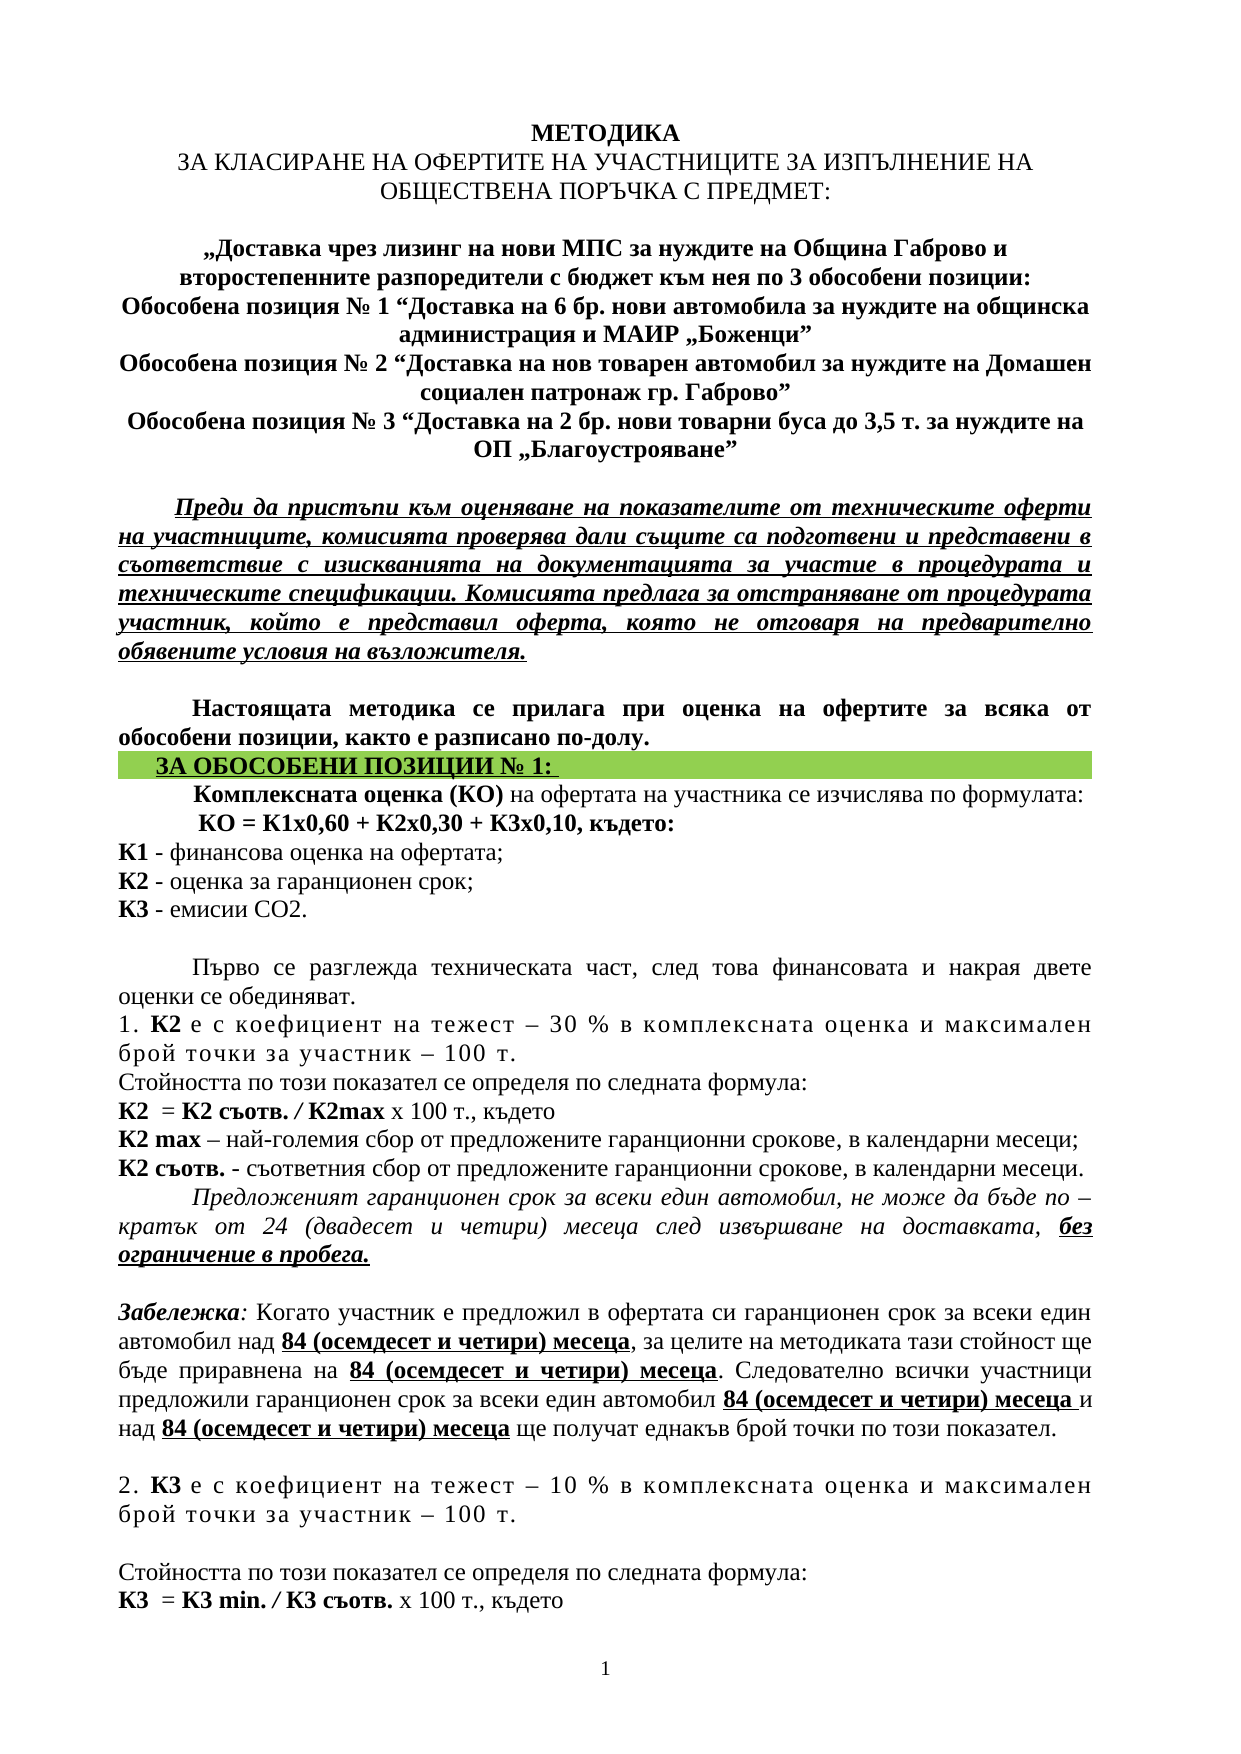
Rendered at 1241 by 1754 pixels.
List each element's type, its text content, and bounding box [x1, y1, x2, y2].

text Забележка: Когато участник е предложил в офертата си гаранционен срок за всеки един автомобил над 84 (осемдесет и четири) месеца, за целите на методиката тази стойност ще бъде приравнена на 84 (осемдесет и четири) месеца. Следователно всички участници предложили гаранционен срок за всеки един автомобил 84 (осемдесет и четири) месеца и над 84 (осемдесет и четири) месеца ще получат еднакъв брой точки по този показател. [118, 1297, 1092, 1442]
text К2 = К2 съотв. / К2max х 100 т., където [118, 1096, 1092, 1124]
text К2 - оценка за гаранционен срок; [118, 866, 1092, 894]
text К1 - финансова оценка на офертата; [118, 837, 1092, 866]
text Преди да пристъпи към оценяване на показателите от техническите оферти на участниците, комисията проверява дали същите са подготвени и представени в съответствие с изискванията на документацията за участие в процедурата и техническите спецификации. Комисията предлага за отстраняване от процедурата участник, който е представил оферта, която не отговаря на предварително обявените условия на възложителя. [118, 605, 1092, 632]
text Обособена позиция № 3 “Доставка на 2 бр. нови товарни буса до 3,5 т. за нуждите на ОП „Благоустрояване” [118, 406, 1092, 463]
text ЗА ОБОСОБЕНИ ПОЗИЦИИ № 1: [118, 751, 1092, 779]
text МЕТОДИКА [118, 118, 1092, 147]
text Предложеният гаранционен срок за всеки един автомобил, не може да бъде по – кратък от 24 (двадесет и четири) месеца след извършване на доставката, без ограничение в пробега. [118, 1182, 1092, 1268]
text Преди да пристъпи към оценяване на показателите от техническите оферти на участниците, комисията проверява дали същите са подготвени и представени в съответствие с изискванията на документацията за участие в процедурата и техническите спецификации. Комисията предлага за отстраняване от процедурата участник, който е представил оферта, която не отговаря на предварително обявените условия на възложителя. [118, 576, 1092, 603]
text КО = К1х0,60 + К2х0,30 + К3х0,10, където: [118, 808, 1092, 837]
text Обособена позиция № 2 “Доставка на нов товарен автомобил за нуждите на Домашен социален патронаж гр. Габрово” [118, 348, 1092, 406]
text 1. К2 е с коефициент на тежест – 30 % в комплексната оценка и максимален брой точки за участник – 100 т. [118, 1009, 1092, 1067]
text Първо се разглежда техническата част, след това финансовата и накрая двете оценки се обединяват. [118, 952, 1092, 1009]
text К3 - емисии СО2. [118, 894, 1092, 923]
text К2 max – най-големия сбор от предложените гаранционни срокове, в календарни месеци; [118, 1124, 1092, 1153]
text „Доставка чрез лизинг на нови МПС за нуждите на Община Габрово и второстепенните разпоредители с бюджет към нея по 3 обособени позиции: [118, 233, 1092, 291]
text Комплексната оценка (КО) на офертата на участника се изчислява по формулата: [118, 779, 1092, 808]
text Преди да пристъпи към оценяване на показателите от техническите оферти на участниците, комисията проверява дали същите са подготвени и представени в съответствие с изискванията на документацията за участие в процедурата и техническите спецификации. Комисията предлага за отстраняване от процедурата участник, който е представил оферта, която не отговаря на предварително обявените условия на възложителя. [118, 492, 1092, 546]
text Стойността по този показател се определя по следната формула: [118, 1557, 1092, 1586]
text Стойността по този показател се определя по следната формула: [118, 1067, 1092, 1096]
text Преди да пристъпи към оценяване на показателите от техническите оферти на участниците, комисията проверява дали същите са подготвени и представени в съответствие с изискванията на документацията за участие в процедурата и техническите спецификации. Комисията предлага за отстраняване от процедурата участник, който е представил оферта, която не отговаря на предварително обявените условия на възложителя. [118, 633, 1092, 664]
text ЗА КЛАСИРАНЕ НА ОФЕРТИТЕ НА УЧАСТНИЦИТЕ ЗА ИЗПЪЛНЕНИЕ НА ОБЩЕСТВЕНА ПОРЪЧКА С ПРЕДМЕТ: [118, 147, 1092, 204]
text Настоящата методика се прилага при оценка на офертите за всяка от обособени позиции, както е разписано по-долу. [118, 693, 1092, 751]
text К3 = К3 min. / К3 съотв. х 100 т., където [118, 1586, 1092, 1614]
text 2. К3 е с коефициент на тежест – 10 % в комплексната оценка и максимален брой точки за участник – 100 т. [118, 1471, 1092, 1528]
text Преди да пристъпи към оценяване на показателите от техническите оферти на участниците, комисията проверява дали същите са подготвени и представени в съответствие с изискванията на документацията за участие в процедурата и техническите спецификации. Комисията предлага за отстраняване от процедурата участник, който е представил оферта, която не отговаря на предварително обявените условия на възложителя. [118, 547, 1092, 574]
text К2 съотв. - съответния сбор от предложените гаранционни срокове, в календарни месеци. [118, 1153, 1092, 1182]
text Обособена позиция № 1 “Доставка на 6 бр. нови автомобилa за нуждите на общинска администрация и МАИР „Боженци” [118, 291, 1092, 348]
